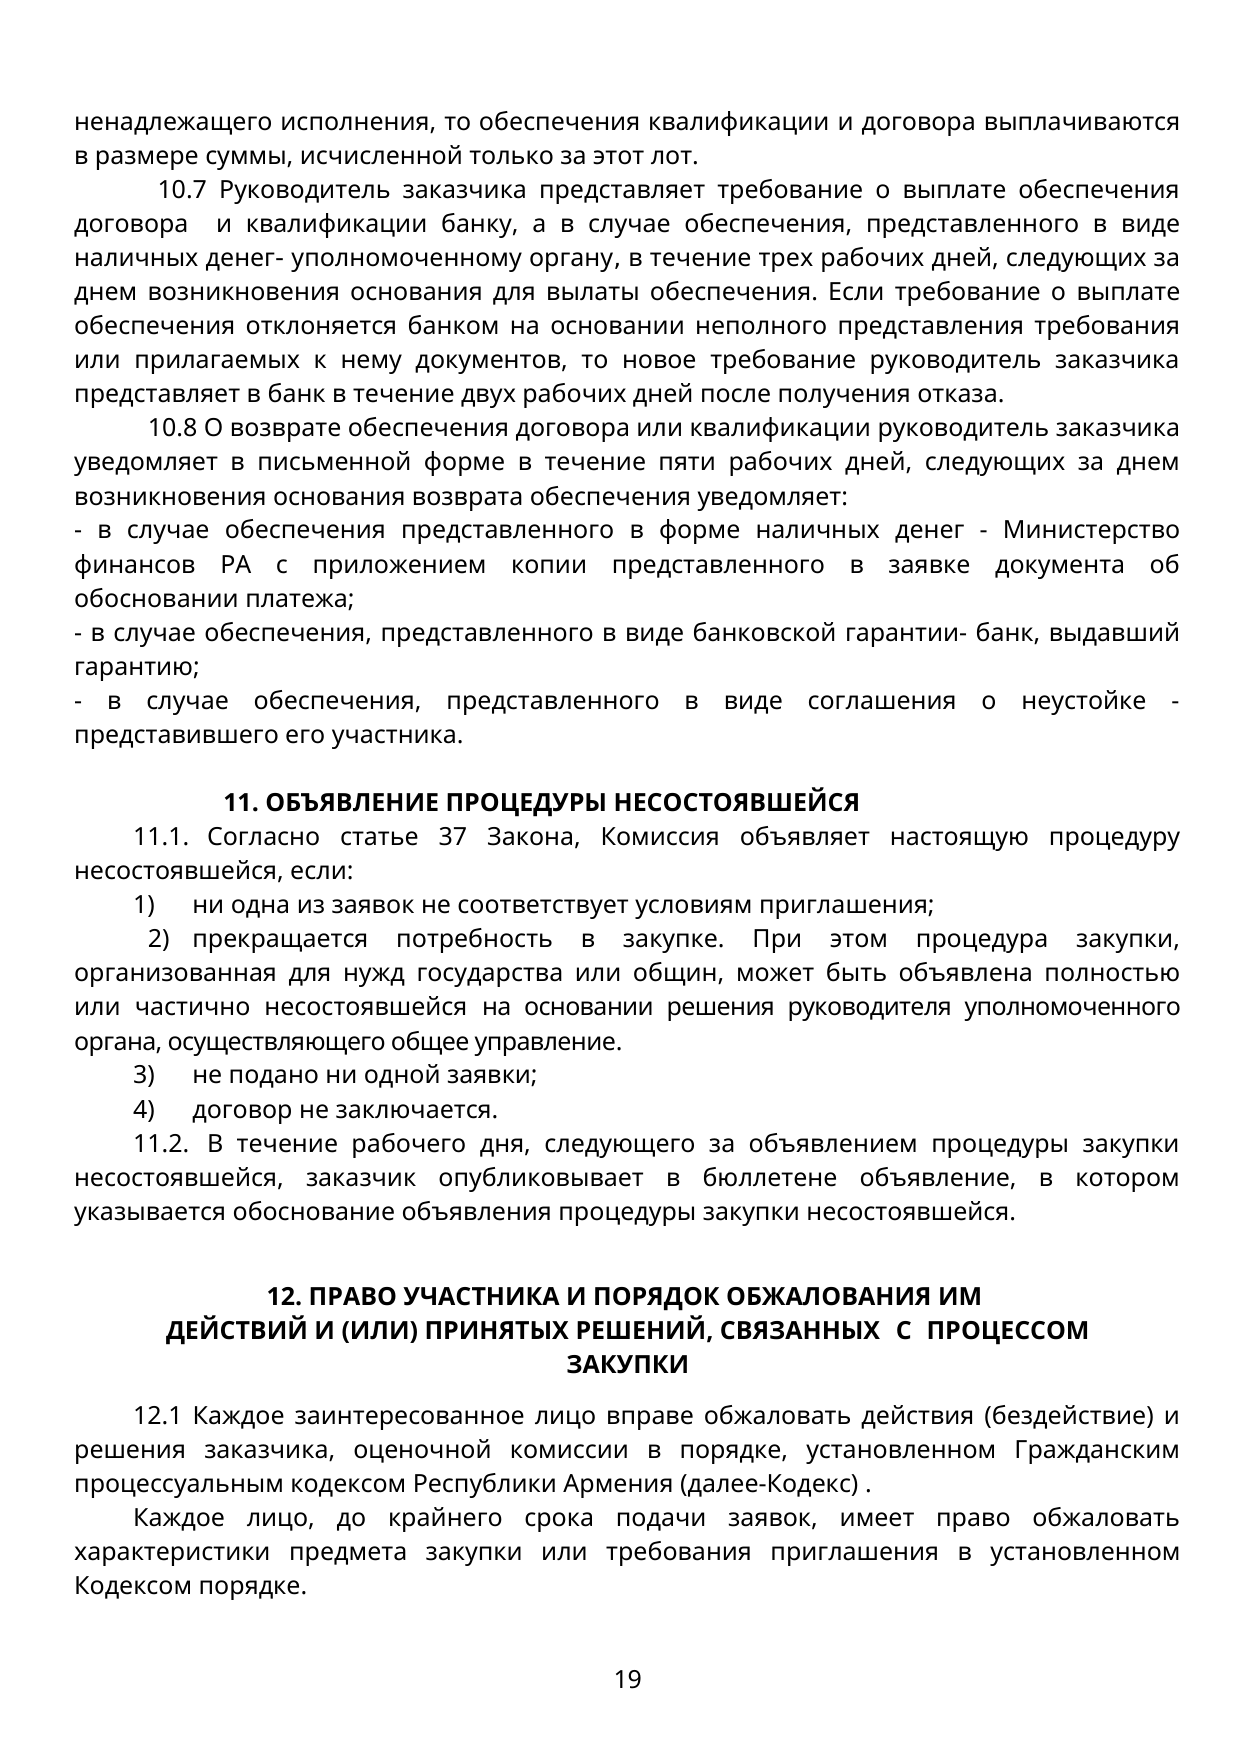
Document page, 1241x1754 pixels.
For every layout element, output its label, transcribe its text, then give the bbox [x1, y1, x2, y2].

text - в случае обеспечения, представленного в виде банковской гарантии- банк, выдавший гарантию; [74, 614, 1181, 682]
text 11.2. В течение рабочего дня, следующего за объявлением процедуры закупки несостоявшейся, заказчик опубликовывает в бюллетене объявление, в котором указывается обоснование объявления процедуры закупки несостоявшейся. [74, 1125, 1181, 1227]
text 11.1. Согласно статье 37 Закона, Комиссия объявляет настоящую процедуру несостоявшейся, если: [74, 819, 1181, 887]
text - в случае обеспечения представленного в форме наличных денег - Министерство финансов РА с приложением копии представленного в заявке документа об обосновании платежа; [74, 512, 1181, 614]
text 4) договор не заключается. [74, 1091, 1181, 1125]
text Каждое лицо, до крайнего срока подачи заявок, имеет право обжаловать характеристики предмета закупки или требования приглашения в установленном Кодексом порядке. [74, 1499, 1181, 1602]
text 10.8 О возврате обеспечения договора или квалификации руководитель заказчика уведомляет в письменной форме в течение пяти рабочих дней, следующих за днем возникновения основания возврата обеспечения уведомляет: [74, 410, 1181, 512]
text 3) не подано ни одной заявки; [74, 1057, 1181, 1091]
text - в случае обеспечения, представленного в виде соглашения о неустойке - представившего его участника. [74, 682, 1181, 751]
text 12. ПРАВО УЧАСТНИКА И ПОРЯДОК ОБЖАЛОВАНИЯ ИМ ДЕЙСТВИЙ И (ИЛИ) ПРИНЯТЫХ РЕШЕНИЙ, СВЯЗАННЫХ С ПРОЦЕССОМ ЗАКУПКИ [133, 1278, 1122, 1381]
text 10.7 Руководитель заказчика представляет требование о выплате обеспечения договора и квалификации банку, а в случае обеспечения, представленного в виде наличных денег- уполномоченному органу, в течение трех рабочих дней, следующих за днем возникновения основания для вылаты обеспечения. Если требование о выплате обеспечения отклоняется банком на основании неполного представления требования или прилагаемых к нему документов, то новое требование руководитель заказчика представляет в банк в течение двух рабочих дней после получения отказа. [74, 172, 1181, 410]
text 1) ни одна из заявок не соответствует условиям приглашения; [74, 887, 1181, 921]
text 12.1 Каждое заинтересованное лицо вправе обжаловать действия (бездействие) и решения заказчика, оценочной комиссии в порядке, установленном Гражданским процессуальным кодексом Республики Армения (далее-Кодекс) . [74, 1397, 1181, 1499]
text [74, 103, 1181, 172]
text 2) прекращается потребность в закупке. При этом процедура закупки, организованная для нужд государства или общин, может быть объявлена полностью или частично несостоявшейся на основании решения руководителя уполномоченного органа, осуществляющего общее управление. [74, 921, 1181, 1057]
text 11. ОБЪЯВЛЕНИЕ ПРОЦЕДУРЫ НЕСОСТОЯВШЕЙСЯ [74, 785, 1181, 819]
